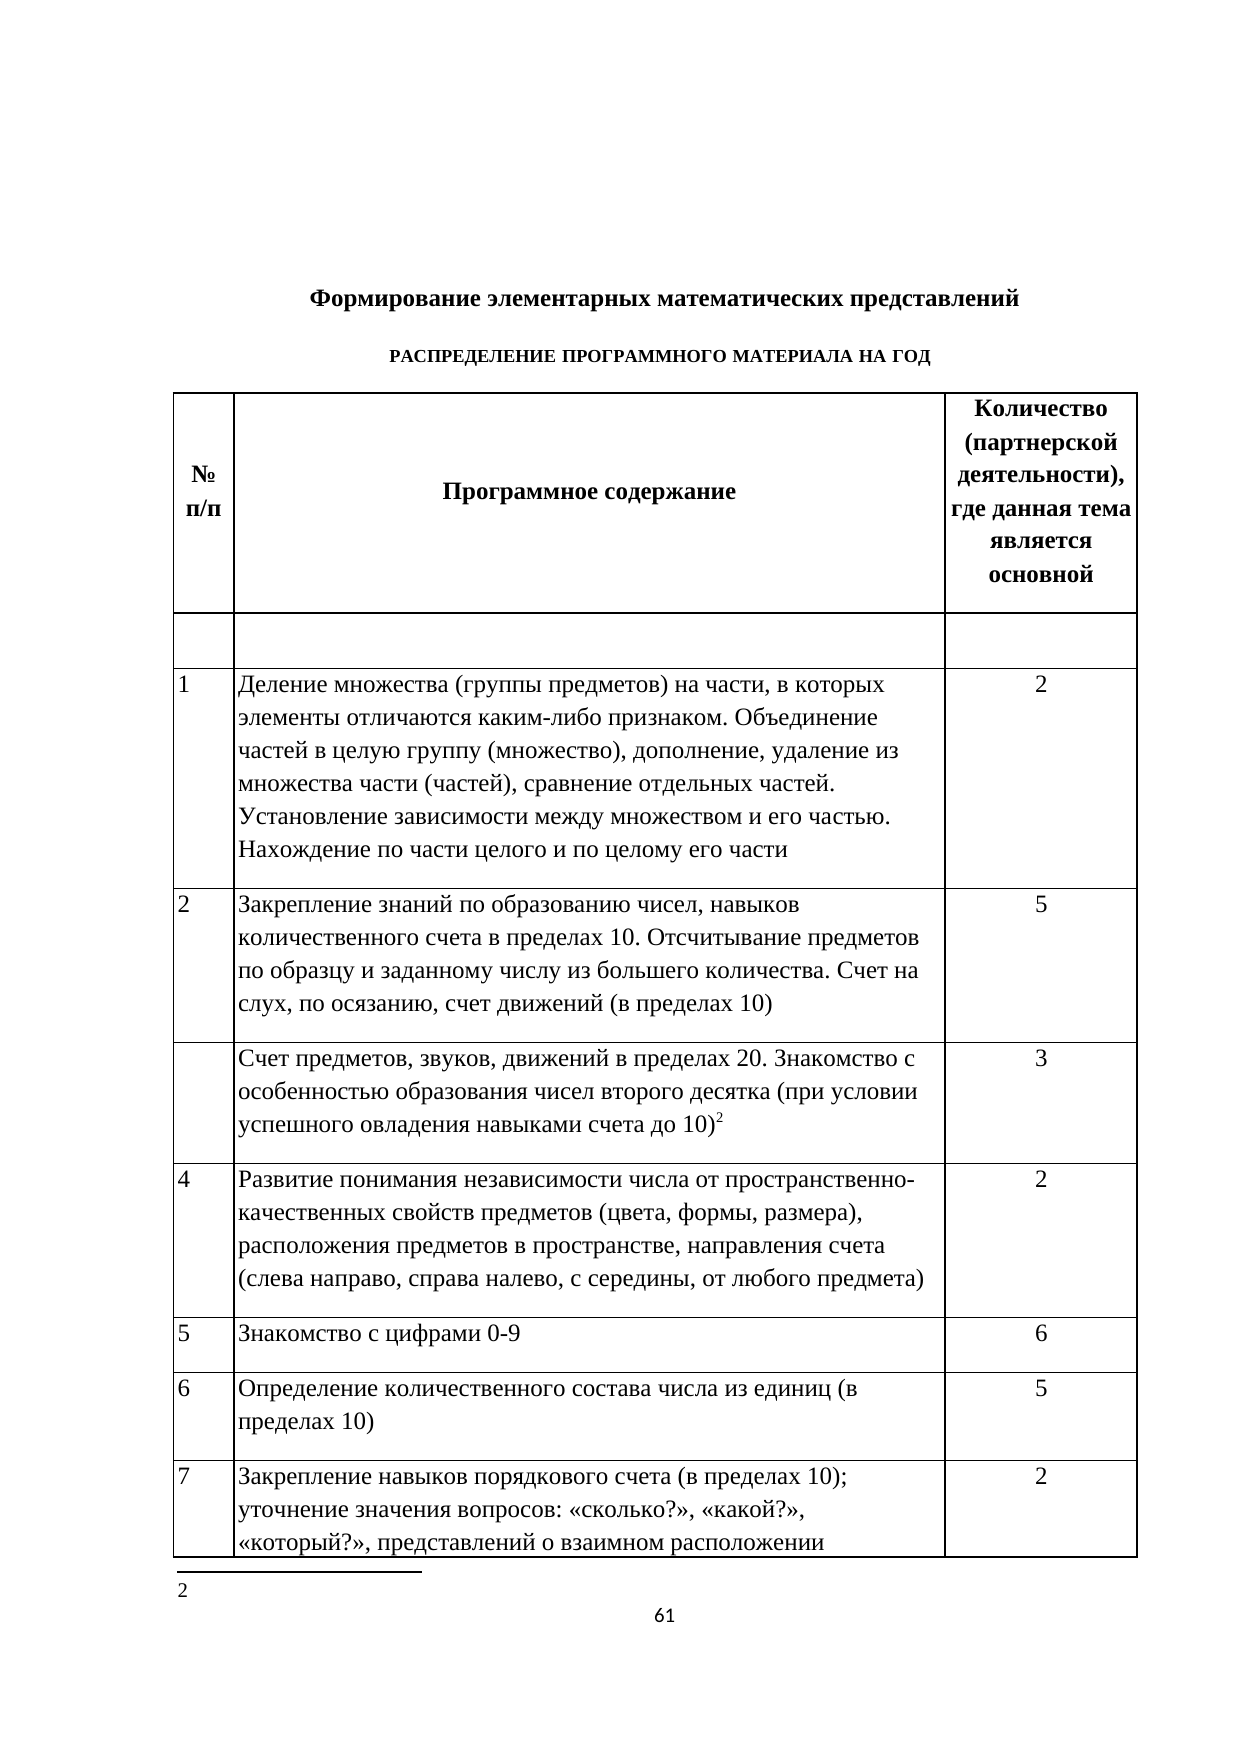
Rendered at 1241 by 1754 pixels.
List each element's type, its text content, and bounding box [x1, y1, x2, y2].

table_cell 2 [174, 889, 233, 1042]
table_cell 7 [174, 1461, 233, 1556]
text Формирование элементарных математических представлений [177, 283, 1152, 312]
table_cell Счет предметов, звуков, движений в пределах 20. Знакомство с особенностью образования чисел второго десятка (при условии успешного овладения навыками счета до 10) [235, 1043, 944, 1163]
table_header № п/п [174, 394, 233, 612]
table_cell [235, 614, 944, 667]
table_header Программное содержание [235, 394, 944, 612]
table_cell Закрепление знаний по образованию чисел, навыков количественного счета в пределах 10. Отсчитывание предметов по образцу и заданному числу из большего количества. Счет на слух, по осязанию, счет движений (в пределах 10) [235, 889, 944, 1042]
table_cell Развитие понимания независимости числа от пространственно-качественных свойств предметов (цвета, формы, размера), расположения предметов в пространстве, направления счета (слева направо, справа налево, с середины, от любого предмета) [235, 1164, 944, 1317]
table_cell 4 [174, 1164, 233, 1317]
table_cell [174, 1043, 233, 1163]
table_cell Определение количественного состава числа из единиц (в пределах 10) [235, 1373, 944, 1460]
table_cell 5 [174, 1318, 233, 1372]
table_cell 2 [946, 669, 1136, 888]
table_cell 6 [174, 1373, 233, 1460]
text распределение программного материала на год [177, 341, 1152, 367]
table_cell 6 [946, 1318, 1136, 1372]
table_cell Знакомство с цифрами 0-9 [235, 1318, 944, 1372]
table_cell [946, 614, 1136, 667]
table_cell 2 [946, 1461, 1136, 1556]
table_cell Деление множества (группы предметов) на части, в которых элементы отличаются каким-либо признаком. Объединение частей в целую группу (множество), дополнение, удаление из множества части (частей), сравнение отдельных частей. Установление зависимости между множеством и его частью. Нахождение по части целого и по целому его части [235, 669, 944, 888]
table_header Количество (партнерской деятельности), где данная тема является основной [946, 394, 1136, 612]
table_cell 5 [946, 1373, 1136, 1460]
table_cell 1 [174, 669, 233, 888]
table_cell [174, 614, 233, 667]
table_cell 2 [946, 1164, 1136, 1317]
table_cell 3 [946, 1043, 1136, 1163]
table_cell 5 [946, 889, 1136, 1042]
